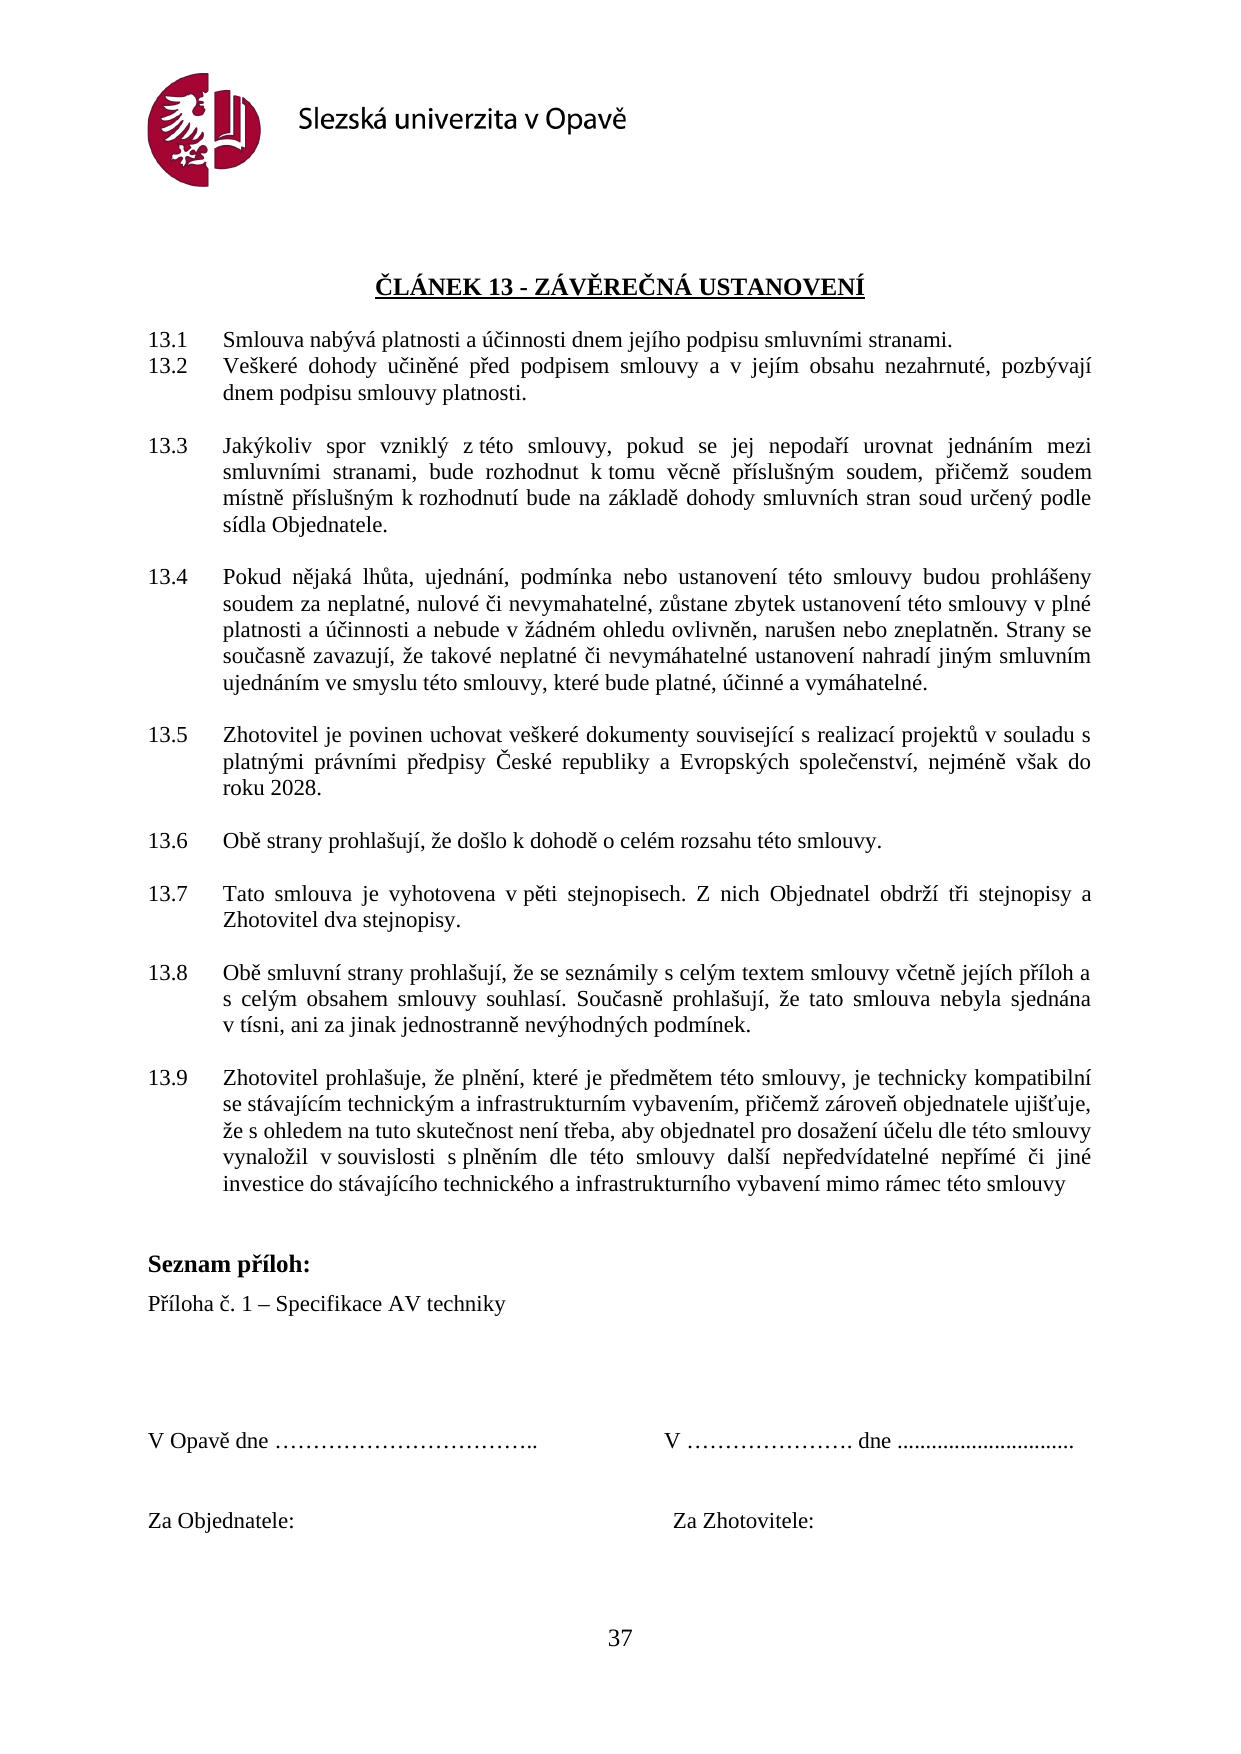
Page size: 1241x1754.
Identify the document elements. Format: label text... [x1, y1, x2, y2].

list Obě smluvní strany prohlašují, že se seznámily s celým textem smlouvy včetně jejích příloh a s celým obsahem smlouvy souhlasí. Současně prohlašují, že tato smlouva nebyla sjednána v tísni, ani za jinak jednostranně nevýhodných podmínek. [148, 959, 1093, 1038]
list Pokud nějaká lhůta, ujednání, podmínka nebo ustanovení této smlouvy budou prohlášeny soudem za neplatné, nulové či nevymahatelné, zůstane zbytek ustanovení této smlouvy v plné platnosti a účinnosti a nebude v žádném ohledu ovlivněn, narušen nebo zneplatněn. Strany se současně zavazují, že takové neplatné či nevymáhatelné ustanovení nahradí jiným smluvním ujednáním ve smyslu této smlouvy, které bude platné, účinné a vymáhatelné. [148, 563, 1093, 695]
picture [147, 73, 626, 187]
text Seznam příloh: [148, 1249, 1093, 1277]
text ČLÁNEK 13 - ZÁVĚREČNÁ USTANOVENÍ [148, 272, 1093, 301]
list Zhotovitel je povinen uchovat veškeré dokumenty související s realizací projektů v souladu s platnými právními předpisy České republiky a Evropských společenství, nejméně však do roku 2028. [148, 722, 1093, 801]
text Příloha č. 1 – Specifikace AV techniky [148, 1290, 1093, 1316]
list Smlouva nabývá platnosti a účinnosti dnem jejího podpisu smluvními stranami. [148, 326, 1093, 353]
list Jakýkoliv spor vzniklý z této smlouvy, pokud se jej nepodaří urovnat jednáním mezi smluvními stranami, bude rozhodnut k tomu věcně příslušným soudem, přičemž soudem místně příslušným k rozhodnutí bude na základě dohody smluvních stran soud určený podle sídla Objednatele. [148, 432, 1093, 537]
list Tato smlouva je vyhotovena v pěti stejnopisech. Z nich Objednatel obdrží tři stejnopisy a Zhotovitel dva stejnopisy. [148, 880, 1093, 932]
list Obě strany prohlašují, že došlo k dohodě o celém rozsahu této smlouvy. [148, 827, 1093, 853]
list Veškeré dohody učiněné před podpisem smlouvy a v jejím obsahu nezahrnuté, pozbývají dnem podpisu smlouvy platnosti. [148, 353, 1093, 405]
text V Opavě dne …………………………….. V …………………. dne ............................... [148, 1428, 1093, 1454]
list Zhotovitel prohlašuje, že plnění, které je předmětem této smlouvy, je technicky kompatibilní se stávajícím technickým a infrastrukturním vybavením, přičemž zároveň objednatele ujišťuje, že s ohledem na tuto skutečnost není třeba, aby objednatel pro dosažení účelu dle této smlouvy vynaložil v souvislosti s plněním dle této smlouvy další nepředvídatelné nepřímé či jiné investice do stávajícího technického a infrastrukturního vybavení mimo rámec této smlouvy [148, 1064, 1093, 1196]
text Za Objednatele: Za Zhotovitele: [148, 1507, 1093, 1533]
